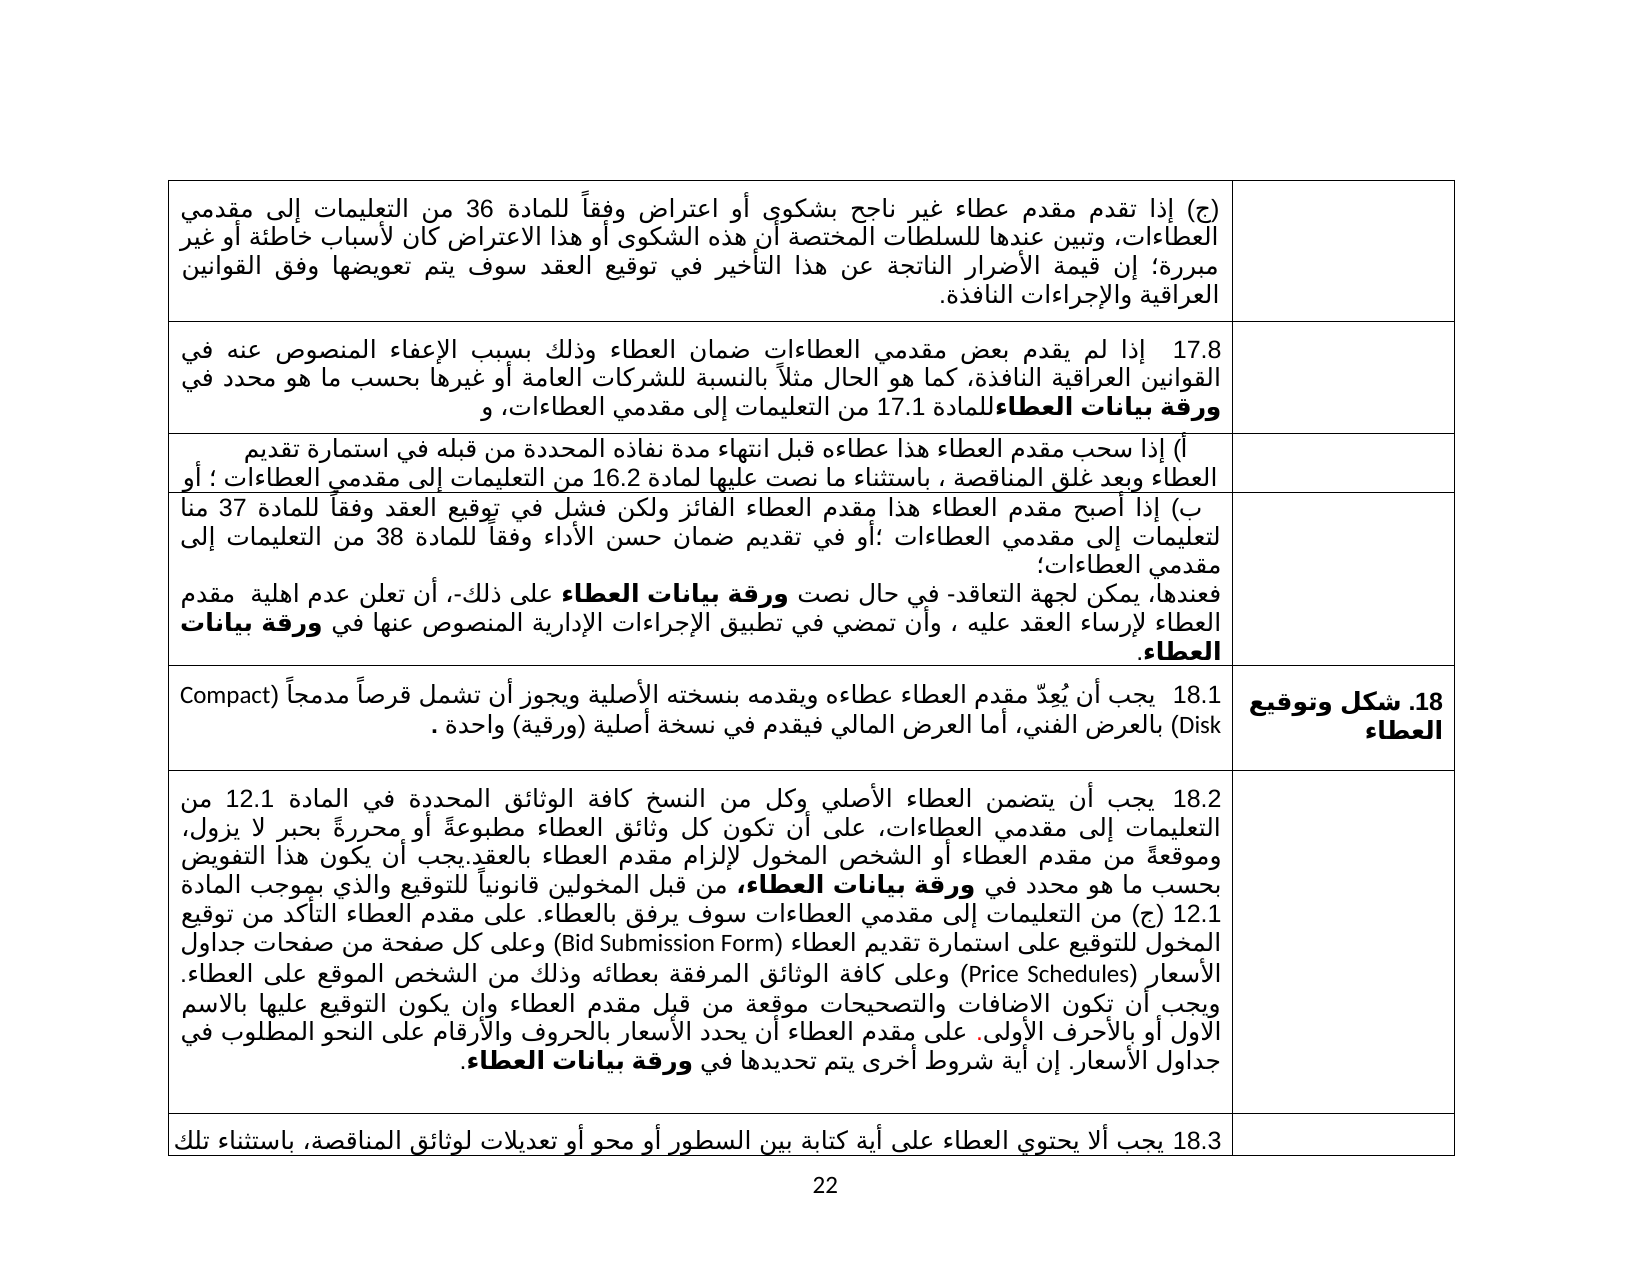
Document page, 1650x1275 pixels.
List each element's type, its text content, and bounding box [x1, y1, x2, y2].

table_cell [169, 1114, 1232, 1155]
table_cell أ) إذا سحب مقدم العطاء هذا عطاءه قبل انتهاء مدة نفاذه المحددة من قبله في استمارة تقديم العطاء وبعد غلق المناقصة ، باستثناء ما نصت عليها لمادة 16.2 من التعليمات إلى مقدمي العطاءات ؛ أو [169, 434, 1232, 492]
table_cell 17.8 إذا لم يقدم بعض مقدمي العطاءات ضمان العطاء وذلك بسبب الإعفاء المنصوص عنه في القوانين العراقية النافذة، كما هو الحال مثلاً بالنسبة للشركات العامة أو غيرها بحسب ما هو محدد في ورقة بيانات العطاءللمادة 17.1 من التعليمات إلى مقدمي العطاءات، و [169, 322, 1232, 433]
table_cell [1233, 1114, 1454, 1155]
table_cell ب) إذا أصبح مقدم العطاء هذا مقدم العطاء الفائز ولكن فشل في توقيع العقد وفقاً للمادة 37 منا لتعليمات إلى مقدمي العطاءات ؛أو في تقديم ضمان حسن الأداء وفقاً للمادة 38 من التعليمات إلى مقدمي العطاءات؛ فعندها، يمكن لجهة التعاقد- في حال نصت ورقة بيانات العطاء على ذلك-، أن تعلن عدم اهلية مقدم العطاء لإرساء العقد عليه ، وأن تمضي في تطبيق الإجراءات الإدارية المنصوص عنها في ورقة بيانات العطاء. [169, 493, 1232, 665]
table_cell [1233, 322, 1454, 433]
table_cell 18.1 يجب أن يُعِدّ مقدم العطاء عطاءه ويقدمه بنسخته الأصلية ويجوز أن تشمل قرصاً مدمجاً (Compact Disk) بالعرض الفني، أما العرض المالي فيقدم في نسخة أصلية (ورقية) واحدة . [169, 666, 1232, 770]
table_cell [1233, 181, 1454, 321]
table_cell (ج) إذا تقدم مقدم عطاء غير ناجح بشكوى أو اعتراض وفقاً للمادة 36 من التعليمات إلى مقدمي العطاءات، وتبين عندها للسلطات المختصة أن هذه الشكوى أو هذا الاعتراض كان لأسباب خاطئة أو غير مبررة؛ إن قيمة الأضرار الناتجة عن هذا التأخير في توقيع العقد سوف يتم تعويضها وفق القوانين العراقية والإجراءات النافذة. [169, 181, 1232, 321]
table_cell [1233, 771, 1454, 1113]
table_cell [1233, 493, 1454, 665]
table_cell 18. شكل وتوقيع العطاء [1233, 666, 1454, 770]
table_cell 18.2 يجب أن يتضمن العطاء الأصلي وكل من النسخ كافة الوثائق المحددة في المادة 12.1 من التعليمات إلى مقدمي العطاءات، على أن تكون كل وثائق العطاء مطبوعةً أو محررةً بحبر لا يزول، وموقعةً من مقدم العطاء أو الشخص المخول لإلزام مقدم العطاء بالعقد.يجب أن يكون هذا التفويض بحسب ما هو محدد في ورقة بيانات العطاء، من قبل المخولين قانونياً للتوقيع والذي بموجب المادة12.1 (ج) من التعليمات إلى مقدمي العطاءات سوف يرفق بالعطاء. على مقدم العطاء التأكد من توقيع المخول للتوقيع على استمارة تقديم العطاء (Bid Submission Form) وعلى كل صفحة من صفحات جداول الأسعار (Price Schedules) وعلى كافة الوثائق المرفقة بعطائه وذلك من الشخص الموقع على العطاء. ويجب أن تكون الاضافات والتصحيحات موقعة من قبل مقدم العطاء وان يكون التوقيع عليها بالاسم الاول أو بالأحرف الأولى. على مقدم العطاء أن يحدد الأسعار بالحروف والأرقام على النحو المطلوب في جداول الأسعار. إن أية شروط أخرى يتم تحديدها في ورقة بيانات العطاء. [169, 771, 1232, 1113]
table_cell [1233, 434, 1454, 492]
